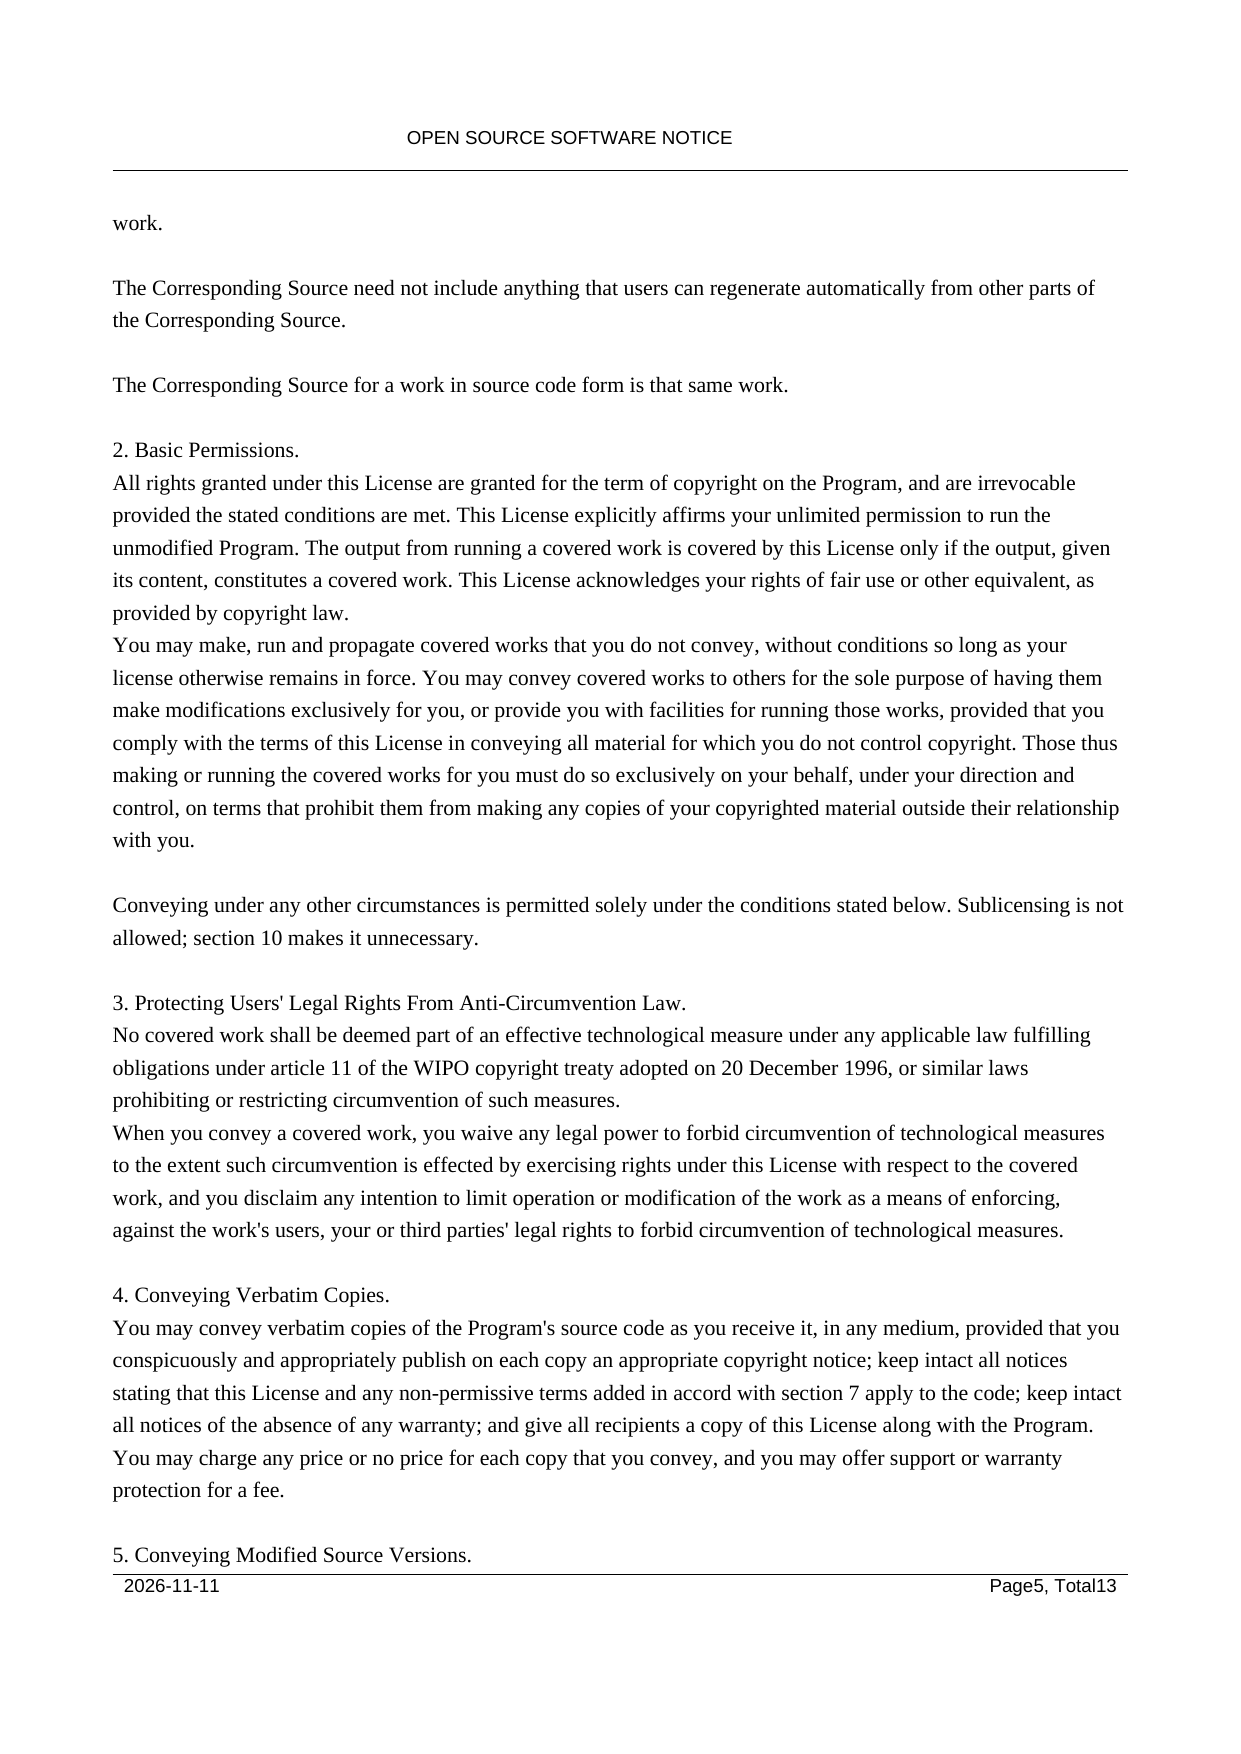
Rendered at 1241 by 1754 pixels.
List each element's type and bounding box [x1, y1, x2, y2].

text [112, 206, 1128, 1571]
